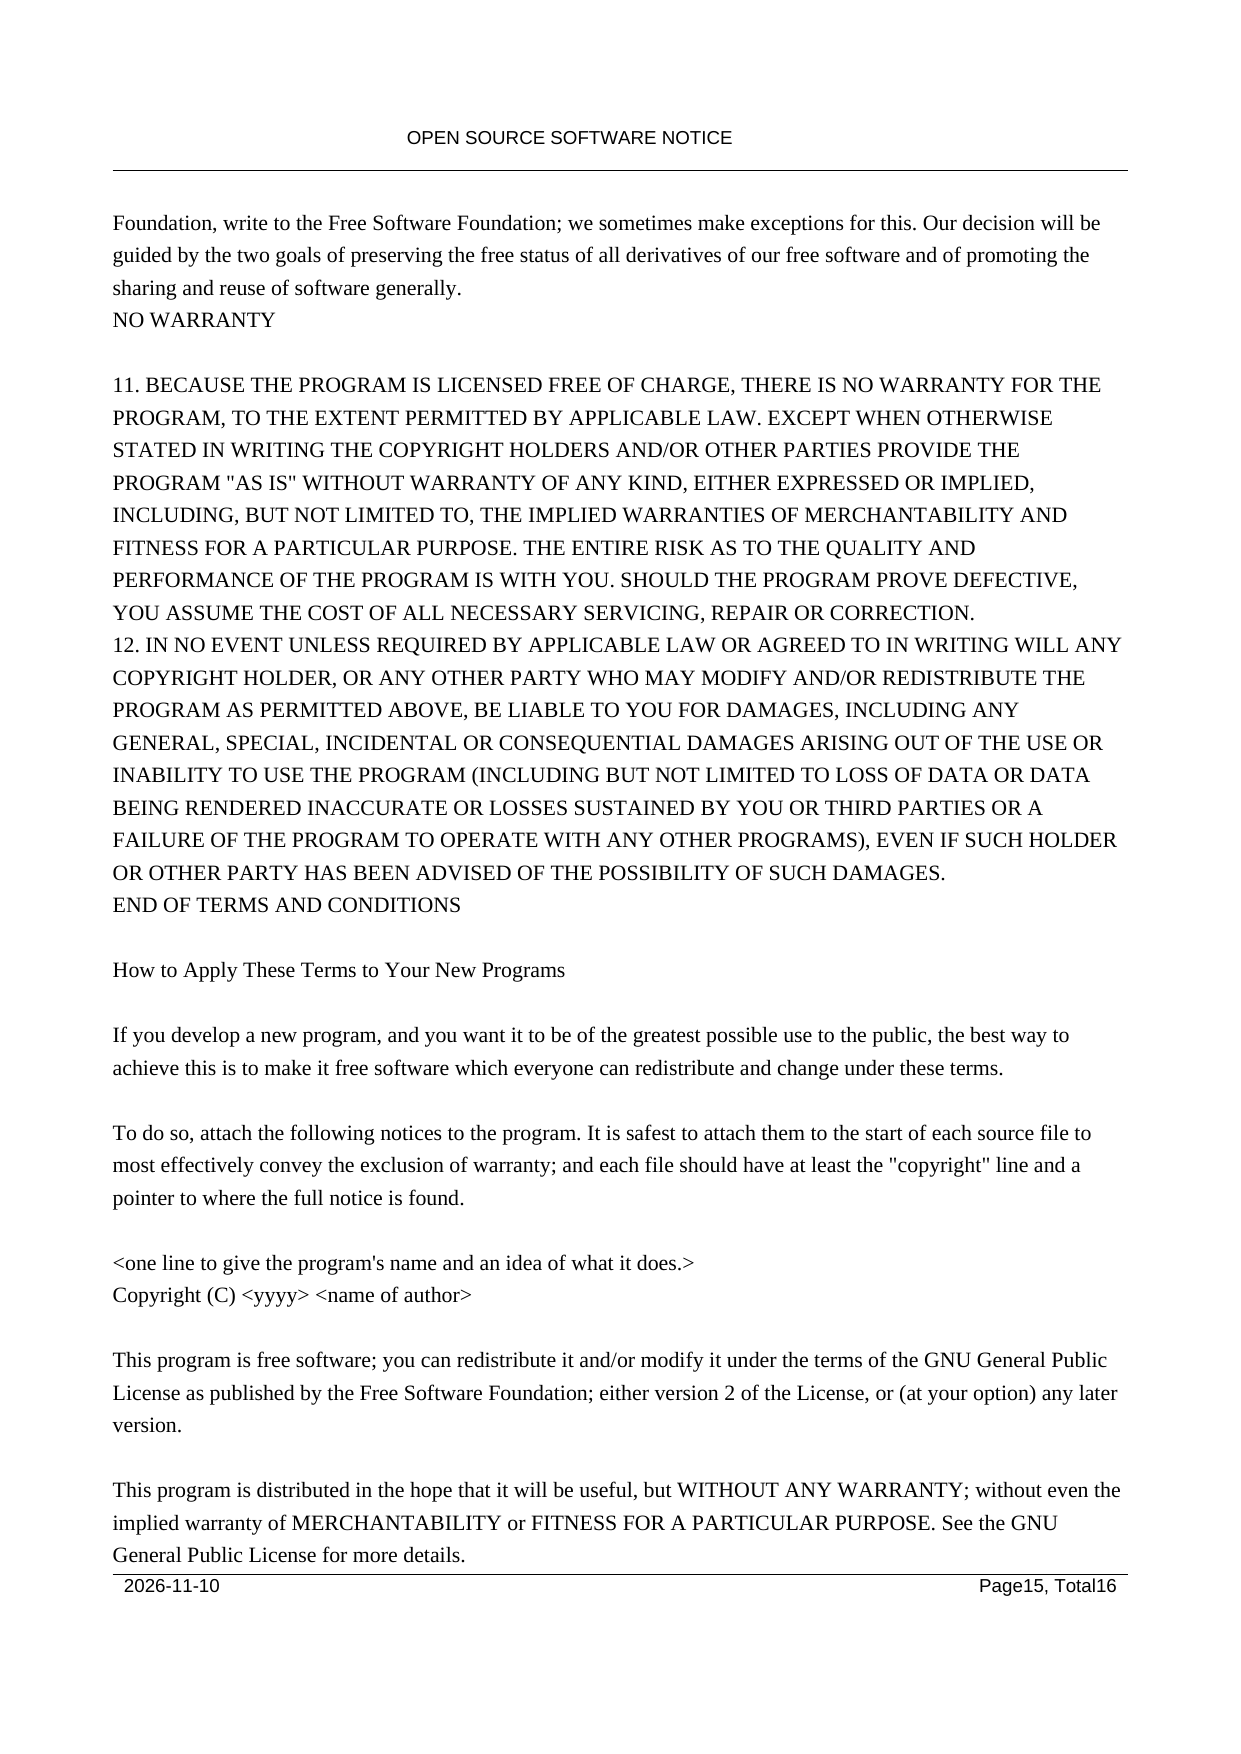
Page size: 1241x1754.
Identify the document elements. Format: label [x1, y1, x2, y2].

text [112, 206, 1128, 1571]
